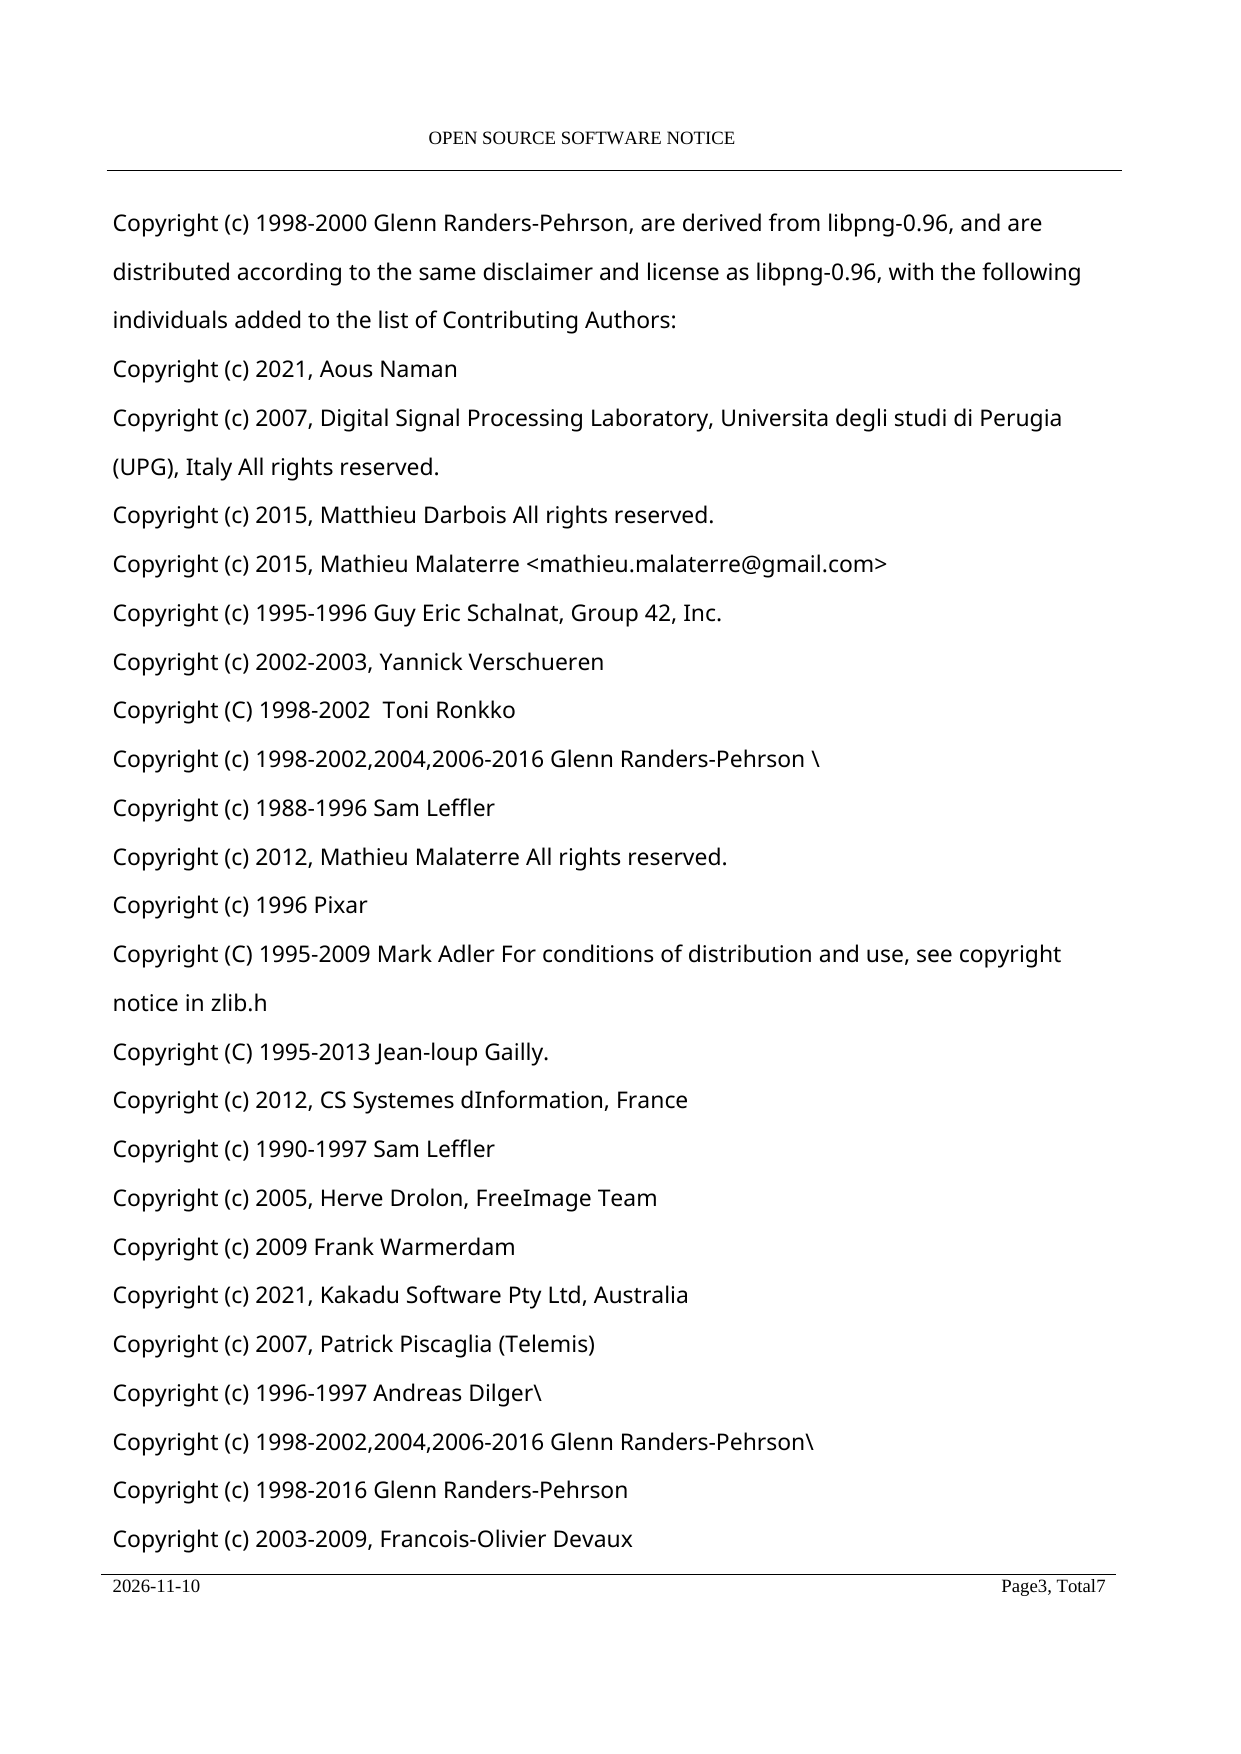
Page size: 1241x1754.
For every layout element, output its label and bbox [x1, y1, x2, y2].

text [112, 206, 1128, 1555]
